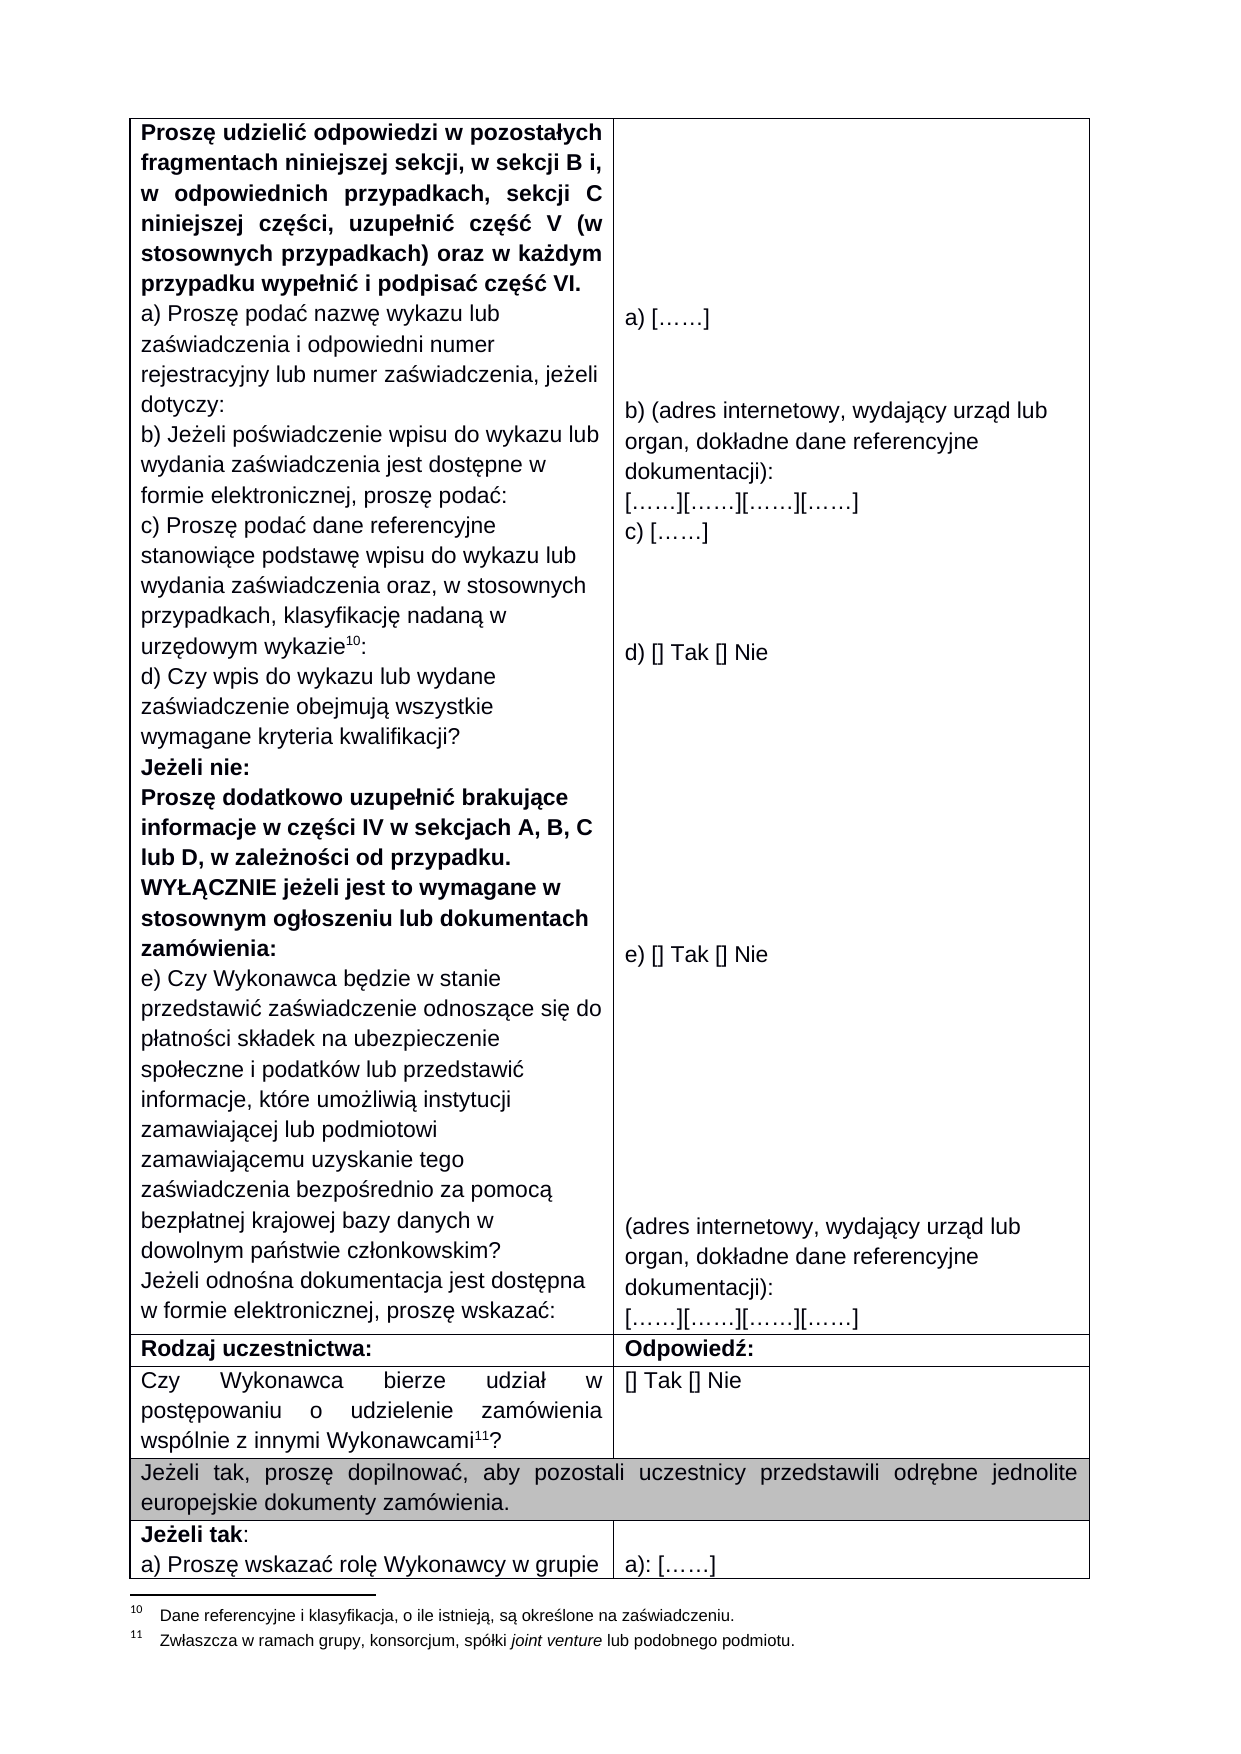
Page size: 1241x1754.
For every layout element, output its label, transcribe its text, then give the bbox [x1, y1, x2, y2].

table_cell Czy Wykonawca bierze udział w postępowaniu o udzielenie zamówienia wspólnie z innymi Wykonawcami? [131, 1367, 613, 1458]
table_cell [131, 1521, 613, 1578]
table_cell Odpowiedź: [614, 1335, 1089, 1366]
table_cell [614, 119, 1089, 1334]
table_cell [] Tak [] Nie [614, 1367, 1089, 1458]
table_cell Jeżeli tak, proszę dopilnować, aby pozostali uczestnicy przedstawili odrębne jednolite europejskie dokumenty zamówienia. [131, 1459, 1089, 1520]
table_cell Rodzaj uczestnictwa: [131, 1335, 613, 1366]
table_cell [614, 1521, 1089, 1578]
